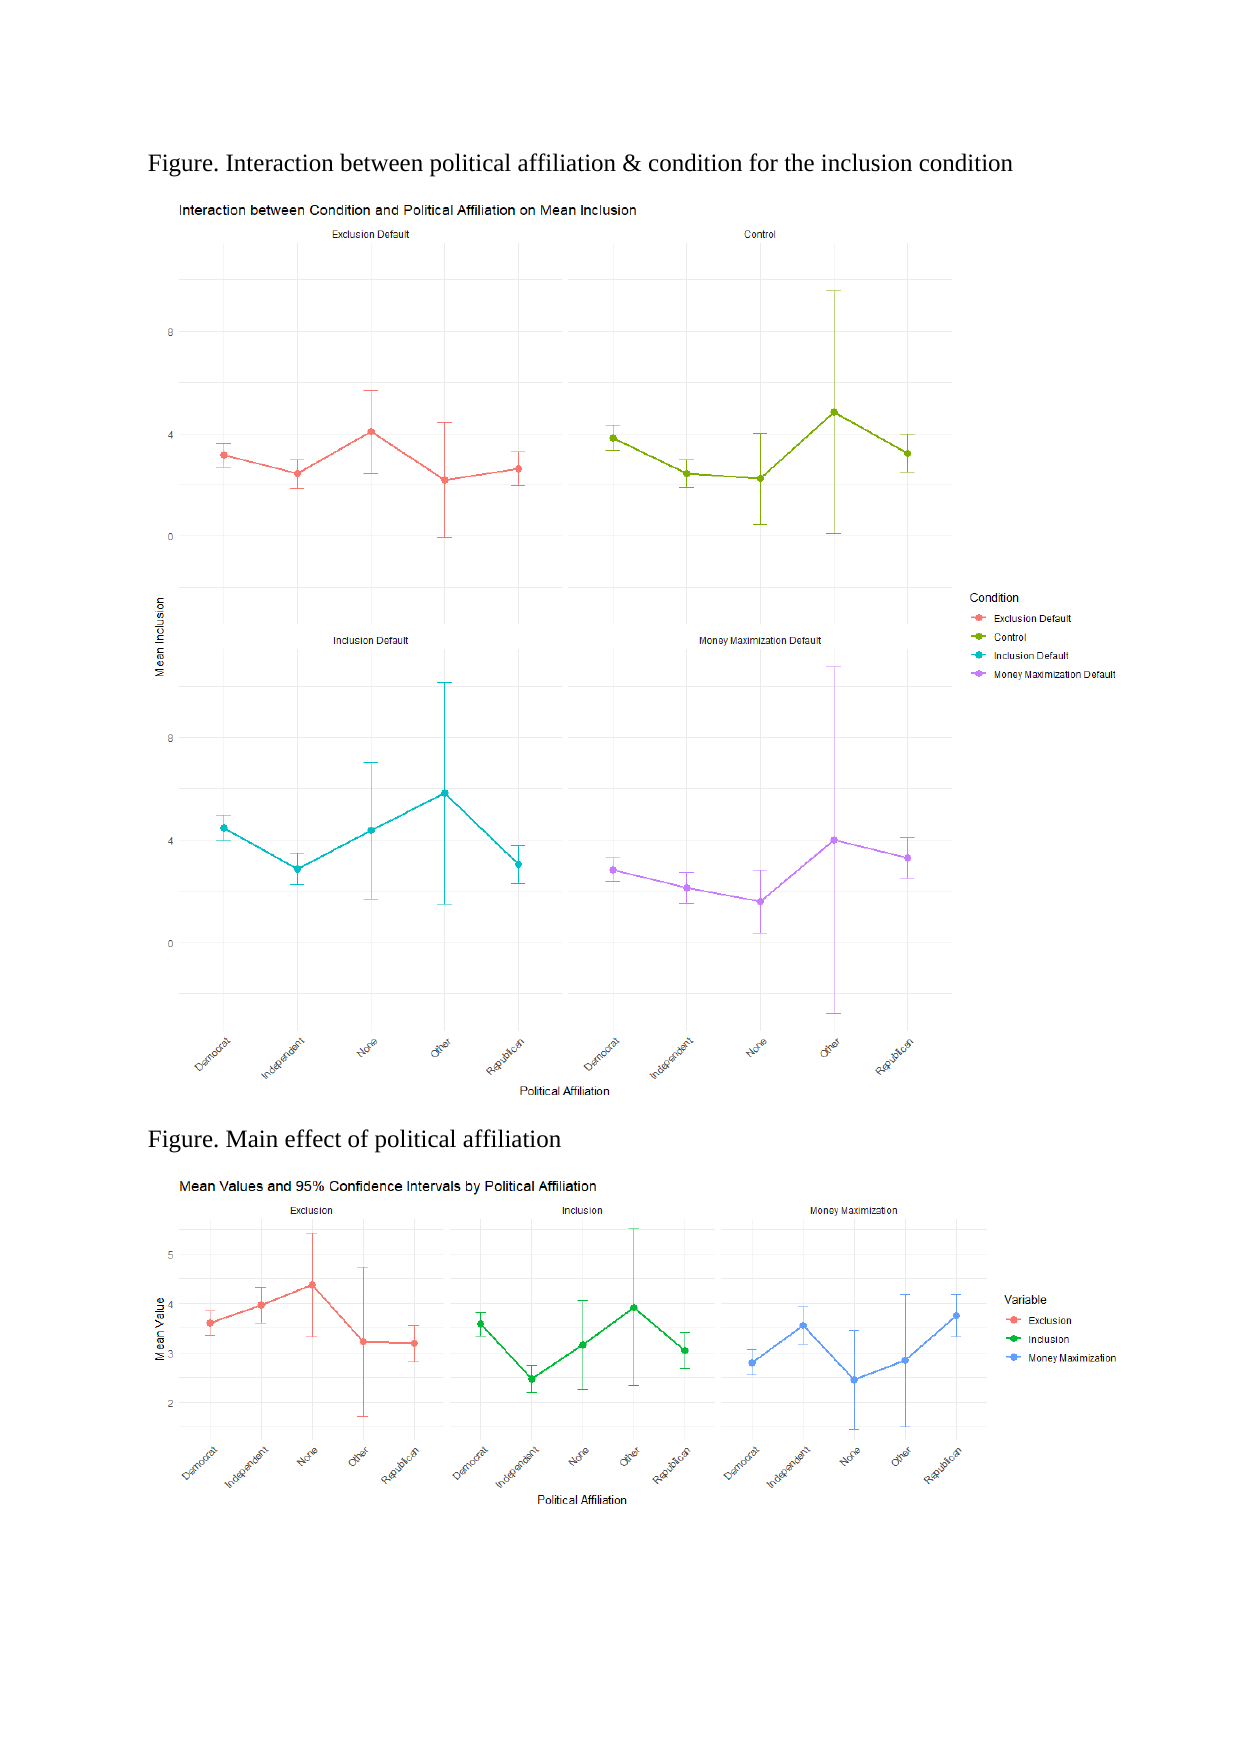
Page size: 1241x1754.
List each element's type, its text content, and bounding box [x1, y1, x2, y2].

picture [147, 197, 1127, 1103]
picture [147, 1173, 1128, 1512]
text Figure. Interaction between political affiliation & condition for the inclusion condition [148, 148, 1092, 176]
text Figure. Main effect of political affiliation [148, 1124, 1092, 1152]
